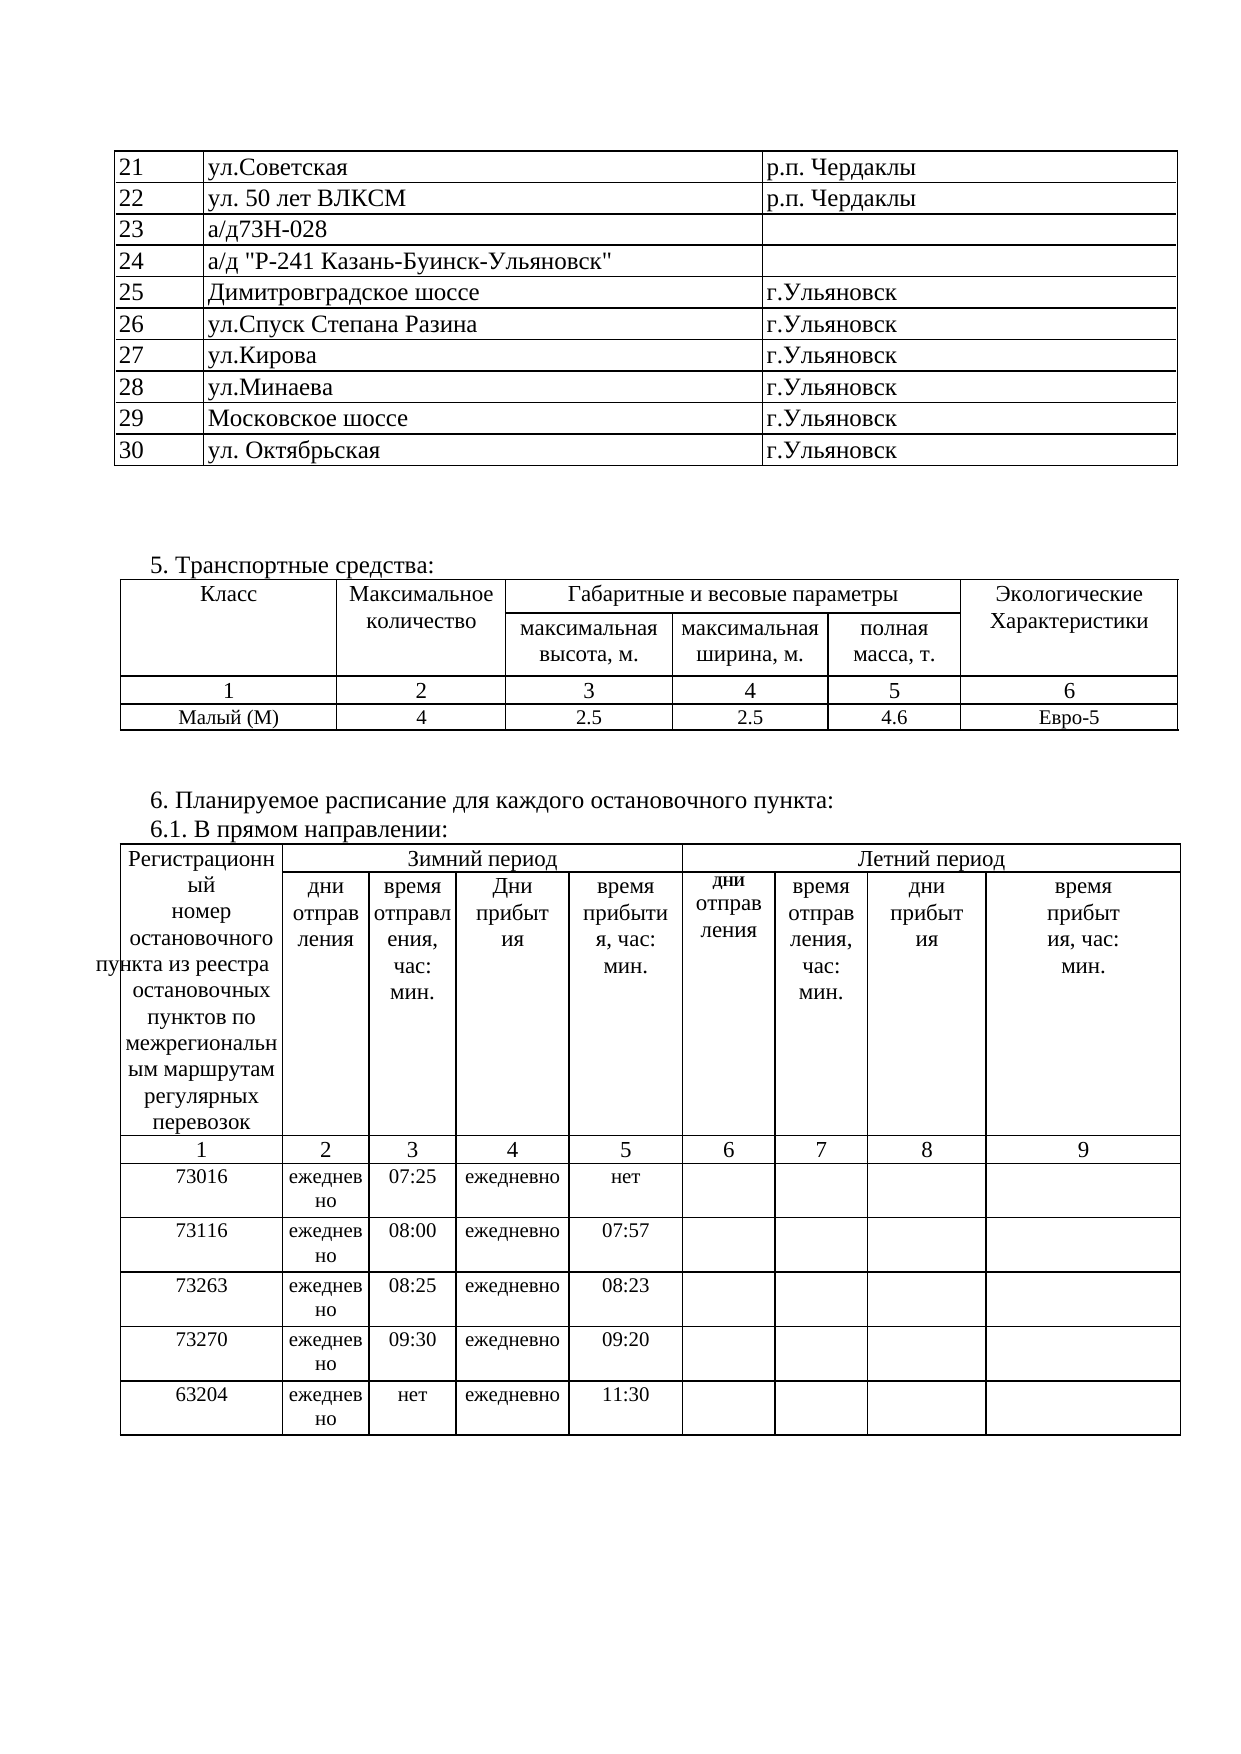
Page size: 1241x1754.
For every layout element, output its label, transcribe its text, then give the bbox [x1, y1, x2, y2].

table_cell 1 [121, 1136, 282, 1162]
table_cell максимальная ширина, м. [673, 614, 827, 675]
table_header Экологические Характеристики [961, 580, 1177, 675]
table_cell 6 [683, 1136, 774, 1162]
table_cell ежедневно [457, 1327, 568, 1380]
table_cell 25 [115, 277, 203, 307]
table_cell дни отправ ления [283, 873, 368, 1134]
table_cell а/д "Р-241 Казань-Буинск-Ульяновск" [204, 246, 762, 276]
table_cell 6 [961, 677, 1177, 703]
table_cell ежедневно [283, 1273, 368, 1326]
text 6.1. В прямом направлении: [150, 814, 1090, 843]
table_cell г.Ульяновск [763, 370, 1177, 402]
table_cell [776, 1273, 867, 1326]
table_cell [683, 1273, 774, 1326]
table_cell 3 [370, 1136, 455, 1162]
table_cell 07:57 [570, 1218, 682, 1271]
table_cell [763, 244, 1177, 276]
table_header Зимний период [283, 845, 682, 871]
table_cell нет [570, 1164, 682, 1217]
table_cell полная масса, т. [829, 614, 960, 675]
table_cell [763, 213, 1177, 244]
table_cell [868, 1273, 985, 1326]
table_cell г.Ульяновск [763, 402, 1177, 433]
table_cell 09:30 [370, 1327, 455, 1380]
table_cell [683, 1382, 774, 1434]
table_cell Евро-5 [961, 705, 1177, 729]
table_cell р.п. Чердаклы [763, 152, 1177, 181]
text 5. Транспортные средства: [150, 550, 1090, 579]
table_cell 21 [115, 152, 203, 181]
table_cell ул.Кирова [204, 340, 762, 370]
table_cell ежедневно [283, 1218, 368, 1271]
table_cell максимальная высота, м. [506, 614, 672, 675]
table_cell р.п. Чердаклы [763, 181, 1177, 213]
table_cell 08:23 [570, 1273, 682, 1326]
table_cell 22 [115, 183, 203, 213]
table_cell 24 [115, 245, 203, 276]
table_cell ежедневно [283, 1327, 368, 1380]
table_cell [987, 1327, 1180, 1380]
table_cell 26 [115, 308, 203, 339]
table_cell 2 [283, 1136, 368, 1162]
table_cell 4.6 [829, 705, 960, 729]
table_header Регистрационный номер остановочного пункта из реестра остановочных пунктов по межрегиональным маршрутам регулярных перевозок [121, 845, 282, 1134]
table_cell [776, 1164, 867, 1217]
table_cell 29 [115, 403, 203, 433]
table_cell 08:25 [370, 1273, 455, 1326]
table_cell 11:30 [570, 1382, 682, 1434]
table_cell время отправл ения, час: мин. [370, 873, 455, 1134]
table_cell 27 [115, 340, 203, 370]
table_cell Малый (М) [121, 705, 336, 729]
table_cell ежедневно [457, 1218, 568, 1271]
table_cell а/д73Н-028 [204, 215, 762, 244]
table_cell 2 [337, 677, 505, 703]
table_cell [683, 1164, 774, 1217]
table_cell г.Ульяновск [763, 276, 1177, 307]
table_cell Димитровградское шоссе [204, 277, 762, 307]
table_cell 4 [337, 705, 505, 729]
table_cell [868, 1218, 985, 1271]
table_cell 4 [673, 677, 827, 703]
table_cell 73270 [121, 1327, 282, 1380]
table_cell 5 [829, 677, 960, 703]
table_cell 28 [115, 371, 203, 402]
table_cell 73116 [121, 1218, 282, 1271]
table_cell Московское шоссе [204, 403, 762, 433]
table_cell ежедневно [457, 1382, 568, 1434]
table_cell [868, 1327, 985, 1380]
table_cell ул. Октябрьская [204, 435, 762, 464]
table_header Летний период [683, 845, 1180, 871]
table_cell ул.Минаева [204, 372, 762, 402]
table_cell 23 [115, 214, 203, 244]
text 6. Планируемое расписание для каждого остановочного пункта: [150, 786, 1090, 814]
table_cell 4 [457, 1136, 568, 1162]
table_cell 1 [121, 677, 336, 703]
table_cell 3 [506, 677, 672, 703]
table_cell ежедневно [283, 1164, 368, 1217]
table_cell 07:25 [370, 1164, 455, 1217]
table_cell г.Ульяновск [763, 339, 1177, 370]
table_cell [776, 1218, 867, 1271]
table_cell г.Ульяновск [763, 433, 1177, 464]
table_cell 73016 [121, 1164, 282, 1217]
table_header Габаритные и весовые параметры [506, 580, 960, 612]
table_cell [987, 1164, 1180, 1217]
table_cell [987, 1218, 1180, 1271]
table_cell время отправ ления, час: мин. [776, 873, 867, 1134]
table_cell время прибыт ия, час: мин. [987, 873, 1180, 1134]
table_cell Дни прибыт ия [457, 873, 568, 1134]
table_cell 09:20 [570, 1327, 682, 1380]
table_cell 8 [868, 1136, 985, 1162]
table_cell 63204 [121, 1382, 282, 1434]
table_cell ул.Советская [204, 152, 762, 181]
table_cell [683, 1327, 774, 1380]
table_cell [868, 1382, 985, 1434]
table_cell ул. 50 лет ВЛКСМ [204, 183, 762, 213]
table_cell ежедневно [457, 1273, 568, 1326]
table_header Класс [121, 580, 336, 675]
table_header Максимальное количество [337, 580, 505, 675]
table_cell [868, 1164, 985, 1217]
table_cell ДНИ отправ ления [683, 873, 774, 1134]
table_cell 73263 [121, 1273, 282, 1326]
table_cell 08:00 [370, 1218, 455, 1271]
table_cell [987, 1382, 1180, 1434]
table_cell нет [370, 1382, 455, 1434]
table_cell [776, 1327, 867, 1380]
table_cell 5 [570, 1136, 682, 1162]
table_cell [683, 1218, 774, 1271]
table_cell ежедневно [283, 1382, 368, 1434]
table_cell ежедневно [457, 1164, 568, 1217]
table_cell г.Ульяновск [763, 307, 1177, 339]
table_cell время прибыти я, час: мин. [570, 873, 682, 1134]
table_cell 30 [115, 434, 203, 464]
table_cell дни прибыт ия [868, 873, 985, 1134]
table_cell [987, 1273, 1180, 1326]
table_cell 2.5 [506, 705, 672, 729]
table_cell [776, 1382, 867, 1434]
table_cell ул.Спуск Степана Разина [204, 309, 762, 339]
table_cell 2.5 [673, 705, 827, 729]
table_cell 7 [776, 1136, 867, 1162]
table_cell 9 [987, 1136, 1180, 1162]
